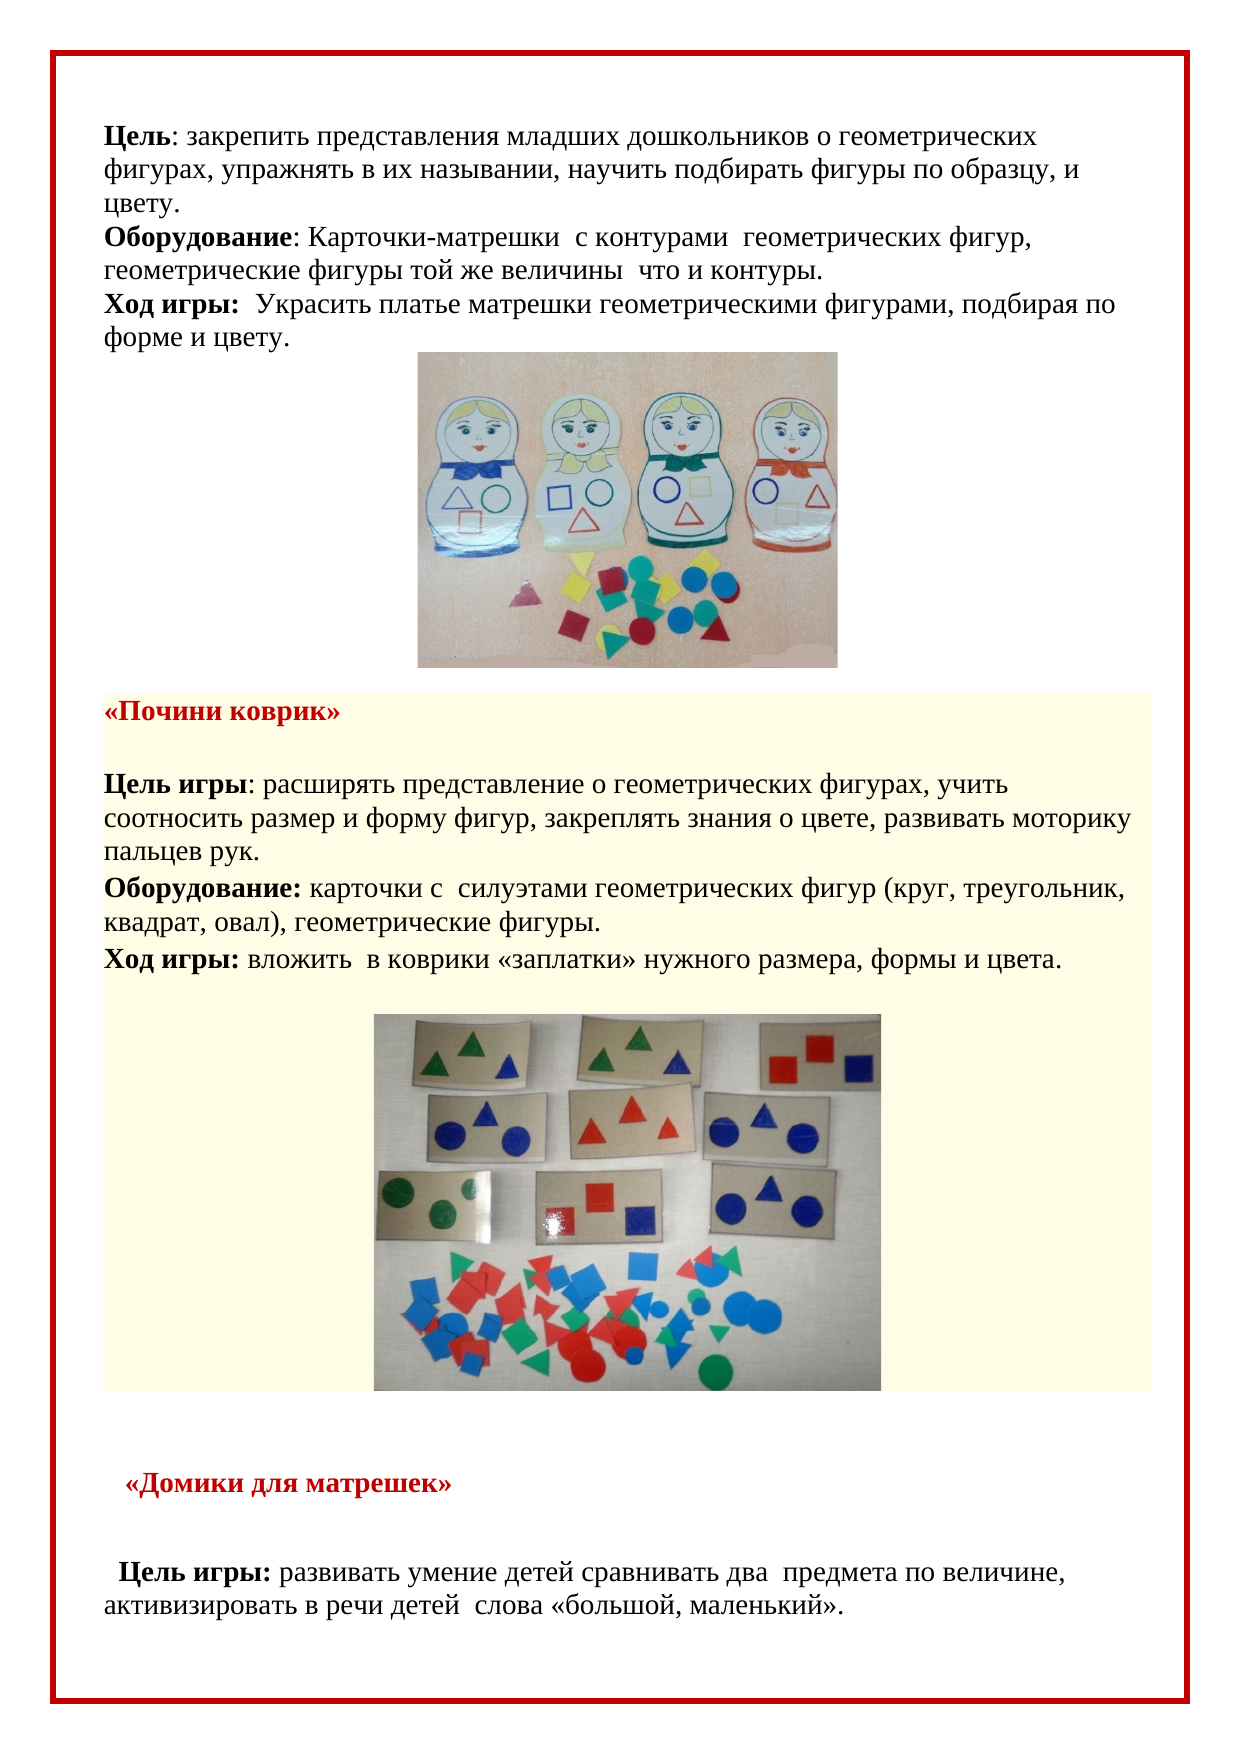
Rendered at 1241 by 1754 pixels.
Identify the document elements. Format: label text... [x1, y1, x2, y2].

text Оборудование: Карточки-матрешки с контурами геометрических фигур, геометрические фигуры той же величины что и контуры. [103, 219, 1152, 286]
text Цель игры: расширять представление о геометрических фигурах, учить соотносить размер и форму фигур, закреплять знания о цвете, развивать моторику пальцев рук. [103, 766, 1152, 867]
picture [417, 352, 838, 668]
text «Почини коврик» [103, 693, 1152, 726]
text Цель игры: развивать умение детей сравнивать два предмета по величине, активизировать в речи детей слова «большой, маленький». [103, 1554, 1152, 1621]
text Ход игры: вложить в коврики «заплатки» нужного размера, формы и цвета. [103, 941, 1152, 974]
subtitle «Домики для матрешек» [117, 1465, 1152, 1499]
text Оборудование: карточки с силуэтами геометрических фигур (круг, треугольник, квадрат, овал), геометрические фигуры. [103, 870, 1152, 937]
picture [373, 1014, 882, 1391]
text Цель: закрепить представления младших дошкольников о геометрических фигурах, упражнять в их назывании, научить подбирать фигуры по образцу, и цвету. [103, 118, 1152, 219]
text Ход игры: Украсить платье матрешки геометрическими фигурами, подбирая по форме и цвету. [103, 286, 1152, 353]
